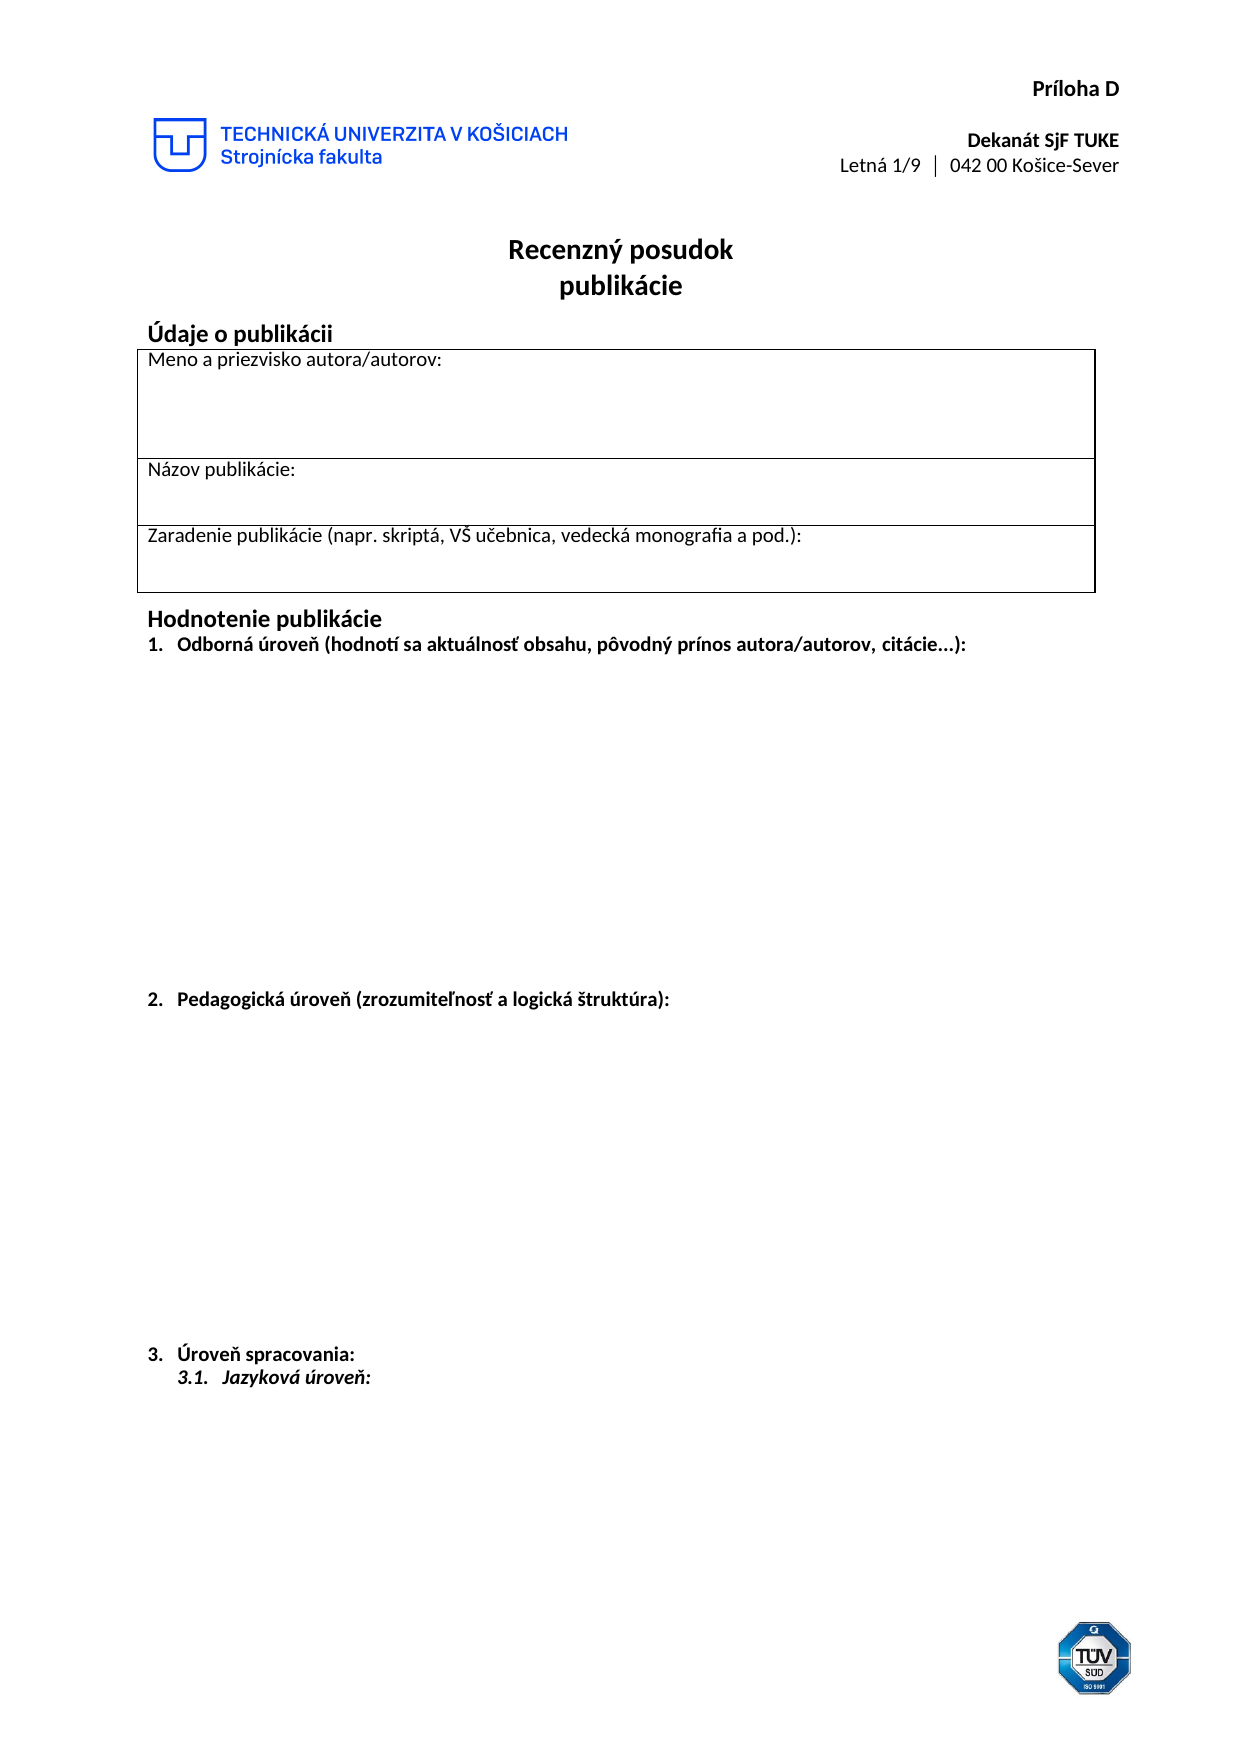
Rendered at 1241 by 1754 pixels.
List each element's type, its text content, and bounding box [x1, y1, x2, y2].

table_cell Zaradenie publikácie (napr. skriptá, VŠ učebnica, vedecká monografia a pod.): [138, 526, 1094, 592]
text Recenzný posudok publikácie [491, 231, 750, 302]
text Hodnotenie publikácie [147, 609, 1119, 633]
picture [153, 118, 567, 172]
list Odborná úroveň (hodnotí sa aktuálnosť obsahu, pôvodný prínos autora/autorov, citácie...): [147, 633, 1119, 656]
list Úroveň spracovania: [147, 1343, 1119, 1366]
table_cell Názov publikácie: [138, 459, 1094, 525]
list Pedagogická úroveň (zrozumiteľnosť a logická štruktúra): [147, 986, 1119, 1012]
picture [1054, 1618, 1135, 1698]
text Údaje o publikácii [147, 318, 1119, 349]
list Jazyková úroveň: [177, 1366, 1119, 1389]
table_header Meno a priezvisko autora/autorov: [138, 350, 1094, 458]
